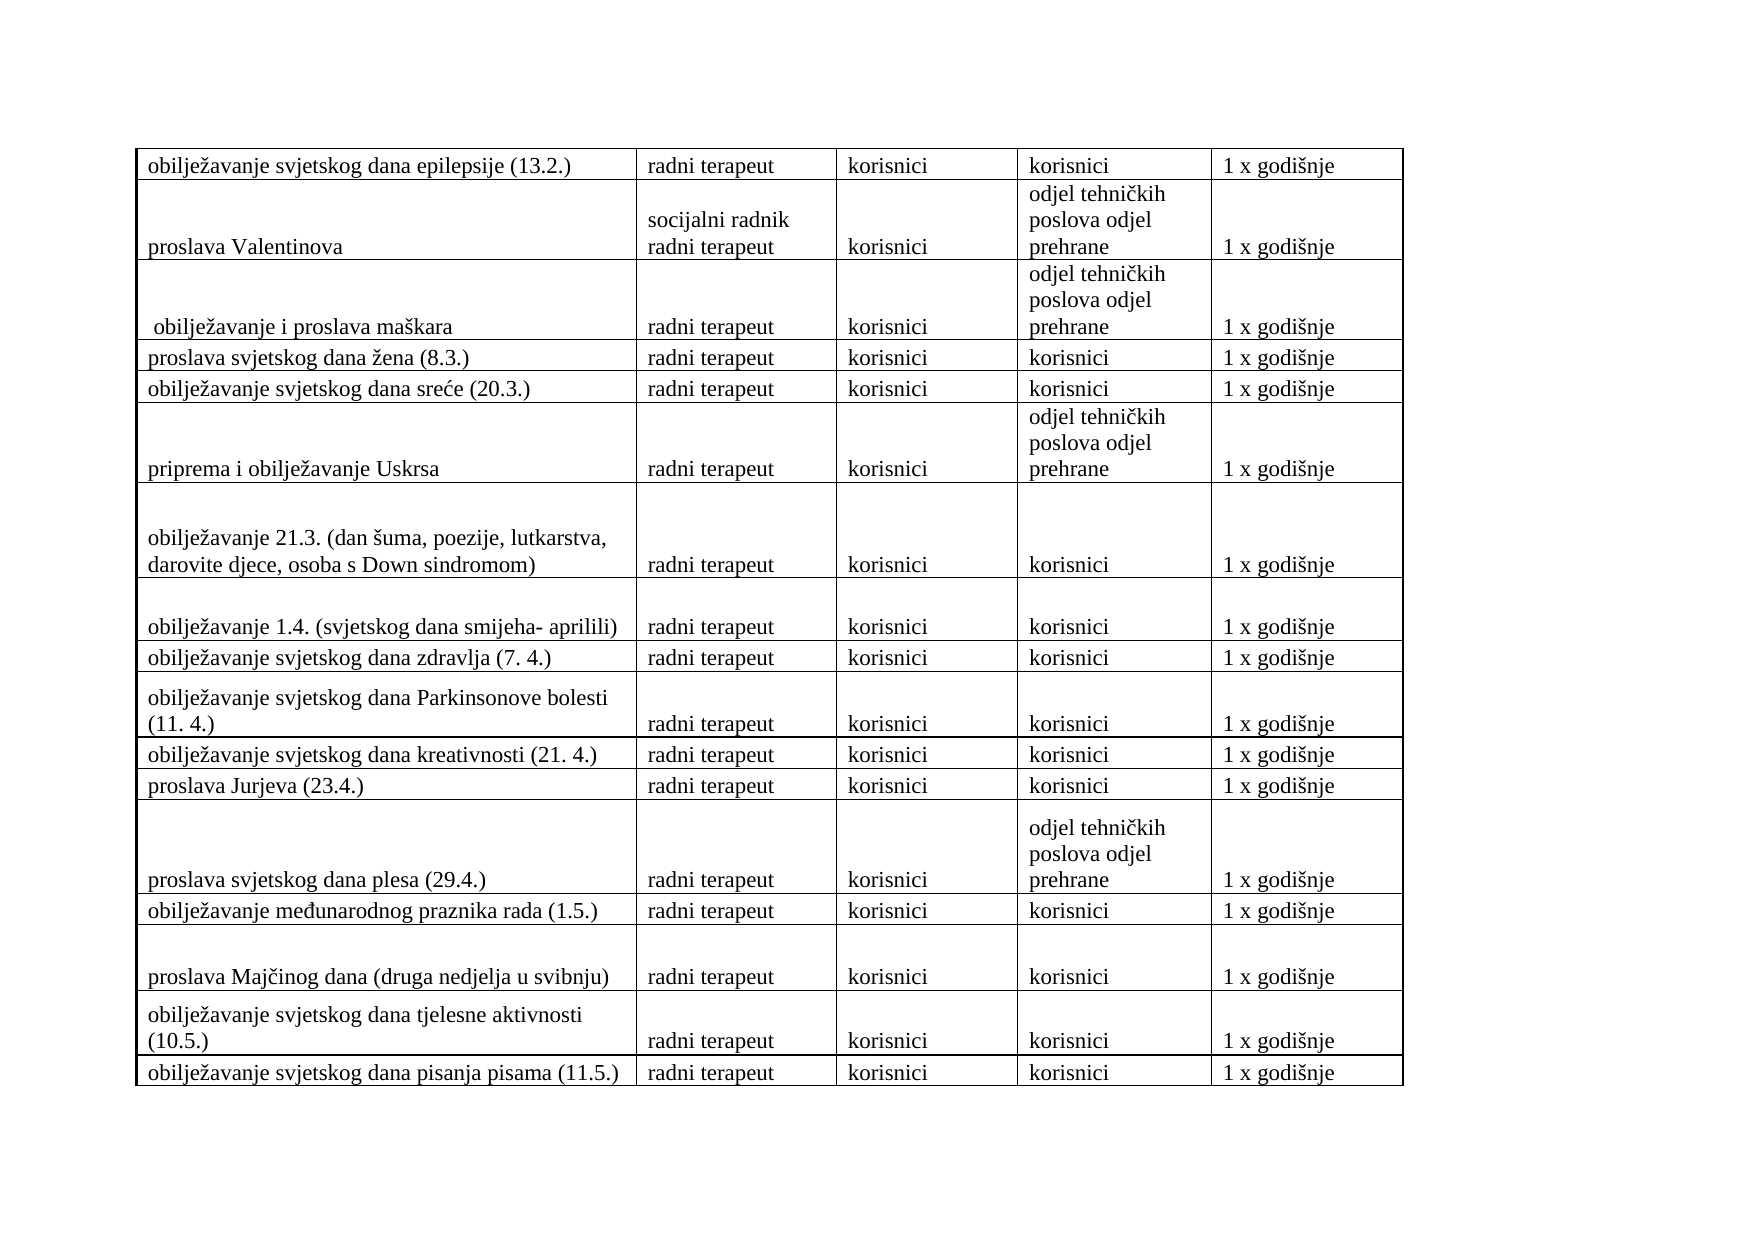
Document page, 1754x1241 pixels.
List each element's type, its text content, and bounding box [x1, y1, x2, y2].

table_cell 1 x godišnje [1212, 180, 1402, 259]
table_cell korisnici [837, 403, 1017, 482]
table_cell 1 x godišnje [1212, 738, 1402, 768]
table_cell proslava Majčinog dana (druga nedjelja u svibnju) [138, 925, 636, 989]
table_cell obilježavanje 21.3. (dan šuma, poezije, lutkarstva, darovite djece, osoba s Down sindromom) [138, 483, 636, 577]
table_cell obilježavanje svjetskog dana tjelesne aktivnosti (10.5.) [138, 991, 636, 1054]
table_cell 1 x godišnje [1212, 483, 1402, 577]
table_cell korisnici [1018, 340, 1211, 370]
table_cell radni terapeut [637, 672, 836, 736]
table_cell korisnici [1018, 672, 1211, 736]
table_cell 1 x godišnje [1212, 672, 1402, 736]
table_cell obilježavanje 1.4. (svjetskog dana smijeha- aprilili) [138, 578, 636, 639]
table_cell korisnici [837, 578, 1017, 639]
table_cell korisnici [837, 672, 1017, 736]
table_cell obilježavanje svjetskog dana kreativnosti (21. 4.) [138, 738, 636, 768]
table_cell radni terapeut [637, 149, 836, 179]
table_cell radni terapeut [637, 403, 836, 482]
table_cell radni terapeut [637, 1056, 836, 1085]
table_cell obilježavanje svjetskog dana epilepsije (13.2.) [138, 149, 636, 179]
table_cell obilježavanje svjetskog dana pisanja pisama (11.5.) [138, 1056, 636, 1085]
table_cell korisnici [1018, 925, 1211, 989]
table_cell obilježavanje svjetskog dana Parkinsonove bolesti (11. 4.) [138, 672, 636, 736]
table_cell 1 x godišnje [1212, 260, 1402, 339]
table_cell 1 x godišnje [1212, 894, 1402, 924]
table_cell odjel tehničkih poslova odjel prehrane [1018, 180, 1211, 259]
table_cell korisnici [837, 769, 1017, 799]
table_cell odjel tehničkih poslova odjel prehrane [1018, 403, 1211, 482]
table_cell proslava Valentinova [138, 180, 636, 259]
table_cell radni terapeut [637, 991, 836, 1054]
table_cell korisnici [837, 800, 1017, 893]
table_cell odjel tehničkih poslova odjel prehrane [1018, 800, 1211, 893]
table_cell radni terapeut [637, 641, 836, 671]
table_cell 1 x godišnje [1212, 578, 1402, 639]
table_cell korisnici [837, 991, 1017, 1054]
table_cell radni terapeut [637, 769, 836, 799]
table_cell radni terapeut [637, 483, 836, 577]
table_cell korisnici [837, 738, 1017, 768]
table_cell radni terapeut [637, 894, 836, 924]
table_cell korisnici [837, 1056, 1017, 1085]
table_cell radni terapeut [637, 925, 836, 989]
table_cell korisnici [837, 641, 1017, 671]
table_cell priprema i obilježavanje Uskrsa [138, 403, 636, 482]
table_cell radni terapeut [637, 738, 836, 768]
table_cell 1 x godišnje [1212, 991, 1402, 1054]
table_cell obilježavanje svjetskog dana sreće (20.3.) [138, 371, 636, 402]
table_cell korisnici [1018, 578, 1211, 639]
table_cell korisnici [1018, 894, 1211, 924]
table_cell 1 x godišnje [1212, 371, 1402, 402]
table_cell 1 x godišnje [1212, 149, 1402, 179]
table_cell obilježavanje i proslava maškara [138, 260, 636, 339]
table_cell korisnici [837, 180, 1017, 259]
table_cell korisnici [1018, 371, 1211, 402]
table_cell 1 x godišnje [1212, 641, 1402, 671]
table_cell korisnici [837, 371, 1017, 402]
table_cell obilježavanje svjetskog dana zdravlja (7. 4.) [138, 641, 636, 671]
table_cell korisnici [837, 483, 1017, 577]
table_cell 1 x godišnje [1212, 403, 1402, 482]
table_cell korisnici [837, 925, 1017, 989]
table_cell 1 x godišnje [1212, 340, 1402, 370]
table_cell proslava svjetskog dana žena (8.3.) [138, 340, 636, 370]
table_cell korisnici [1018, 1056, 1211, 1085]
table_cell korisnici [1018, 483, 1211, 577]
table_cell odjel tehničkih poslova odjel prehrane [1018, 260, 1211, 339]
table_cell proslava svjetskog dana plesa (29.4.) [138, 800, 636, 893]
table_cell 1 x godišnje [1212, 925, 1402, 989]
table_cell radni terapeut [637, 340, 836, 370]
table_cell proslava Jurjeva (23.4.) [138, 769, 636, 799]
table_cell korisnici [1018, 149, 1211, 179]
table_cell radni terapeut [637, 800, 836, 893]
table_cell 1 x godišnje [1212, 800, 1402, 893]
table_cell radni terapeut [637, 578, 836, 639]
table_cell korisnici [837, 260, 1017, 339]
table_cell radni terapeut [637, 371, 836, 402]
table_cell korisnici [1018, 991, 1211, 1054]
table_cell korisnici [837, 340, 1017, 370]
table_cell korisnici [1018, 641, 1211, 671]
table_cell korisnici [837, 149, 1017, 179]
table_cell korisnici [1018, 769, 1211, 799]
table_cell 1 x godišnje [1212, 769, 1402, 799]
table_cell obilježavanje međunarodnog praznika rada (1.5.) [138, 894, 636, 924]
table_cell korisnici [837, 894, 1017, 924]
table_cell radni terapeut [637, 260, 836, 339]
table_cell korisnici [1018, 738, 1211, 768]
table_cell 1 x godišnje [1212, 1056, 1402, 1085]
table_cell socijalni radnik radni terapeut [637, 180, 836, 259]
